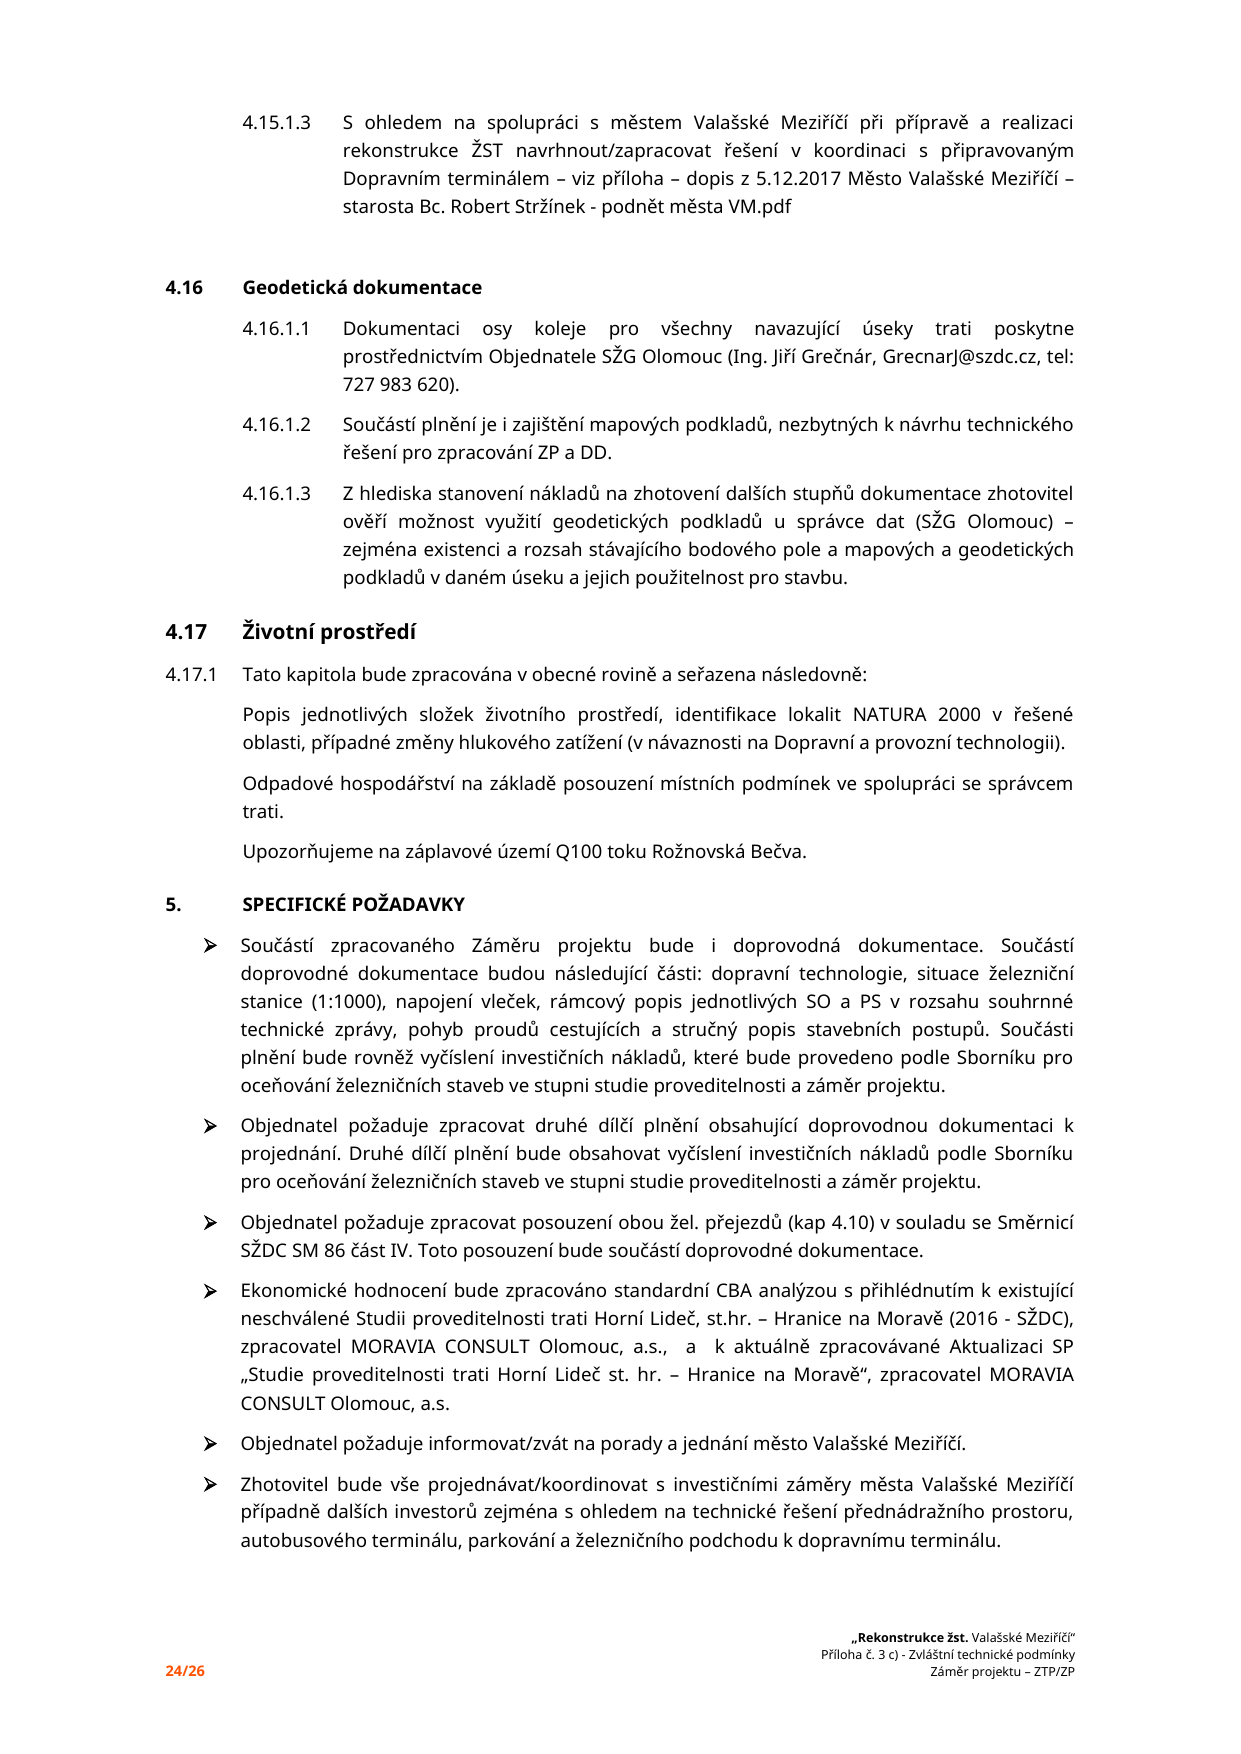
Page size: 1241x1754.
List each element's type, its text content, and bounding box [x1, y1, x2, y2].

text Odpadové hospodářství na základě posouzení místních podmínek ve spolupráci se správcem trati. [242, 770, 1075, 823]
text Objednatel požaduje zpracovat posouzení obou žel. přejezdů (kap 4.10) v souladu se Směrnicí SŽDC SM 86 část IV. Toto posouzení bude součástí doprovodné dokumentace. [203, 1209, 1075, 1263]
text Popis jednotlivých složek životního prostředí, identifikace lokalit NATURA 2000 v řešené oblasti, případné změny hlukového zatížení (v návaznosti na Dopravní a provozní technologii). [242, 701, 1075, 755]
text Geodetická dokumentace [165, 274, 1075, 300]
text Objednatel požaduje informovat/zvát na porady a jednání město Valašské Meziříčí. [203, 1430, 1075, 1456]
text Součástí plnění je i zajištění mapových podkladů, nezbytných k návrhu technického řešení pro zpracování ZP a DD. [242, 411, 1075, 465]
text Životní prostředí [165, 617, 1075, 646]
text Tato kapitola bude zpracována v obecné rovině a seřazena následovně: [165, 661, 1075, 686]
text Objednatel požaduje zpracovat druhé dílčí plnění obsahující doprovodnou dokumentaci k projednání. Druhé dílčí plnění bude obsahovat vyčíslení investičních nákladů podle Sborníku pro oceňování železničních staveb ve stupni studie proveditelnosti a záměr projektu. [203, 1113, 1075, 1194]
text Ekonomické hodnocení bude zpracováno standardní CBA analýzou s přihlédnutím k existující neschválené Studii proveditelnosti trati Horní Lideč, st.hr. – Hranice na Moravě (2016 - SŽDC), zpracovatel MORAVIA CONSULT Olomouc, a.s., a k aktuálně zpracovávané Aktualizaci SP „Studie proveditelnosti trati Horní Lideč st. hr. – Hranice na Moravě“, zpracovatel MORAVIA CONSULT Olomouc, a.s. [203, 1278, 1075, 1415]
text Z hlediska stanovení nákladů na zhotovení dalších stupňů dokumentace zhotovitel ověří možnost využití geodetických podkladů u správce dat (SŽG Olomouc) – zejména existenci a rozsah stávajícího bodového pole a mapových a geodetických podkladů v daném úseku a jejich použitelnost pro stavbu. [242, 480, 1075, 589]
text Upozorňujeme na záplavové území Q100 toku Rožnovská Bečva. [242, 838, 1075, 864]
text Součástí zpracovaného Záměru projektu bude i doprovodná dokumentace. Součástí doprovodné dokumentace budou následující části: dopravní technologie, situace železniční stanice (1:1000), napojení vleček, rámcový popis jednotlivých SO a PS v rozsahu souhrnné technické zprávy, pohyb proudů cestujících a stručný popis stavebních postupů. Součásti plnění bude rovněž vyčíslení investičních nákladů, které bude provedeno podle Sborníku pro oceňování železničních staveb ve stupni studie proveditelnosti a záměr projektu. [203, 932, 1075, 1098]
list SPECIFICKÉ POŽADAVKY [165, 891, 1075, 917]
text S ohledem na spolupráci s městem Valašské Meziříčí při přípravě a realizaci rekonstrukce ŽST navrhnout/zapracovat řešení v koordinaci s připravovaným Dopravním terminálem – viz příloha – dopis z 5.12.2017 Město Valašské Meziříčí – starosta Bc. Robert Stržínek - podnět města VM.pdf [242, 109, 1075, 219]
text Dokumentaci osy koleje pro všechny navazující úseky trati poskytne prostřednictvím Objednatele SŽG Olomouc (Ing. Jiří Grečnár, GrecnarJ@szdc.cz, tel: 727 983 620). [242, 315, 1075, 396]
text Zhotovitel bude vše projednávat/koordinovat s investičními záměry města Valašské Meziříčí případně dalších investorů zejména s ohledem na technické řešení přednádražního prostoru, autobusového terminálu, parkování a železničního podchodu k dopravnímu terminálu. [203, 1471, 1075, 1552]
